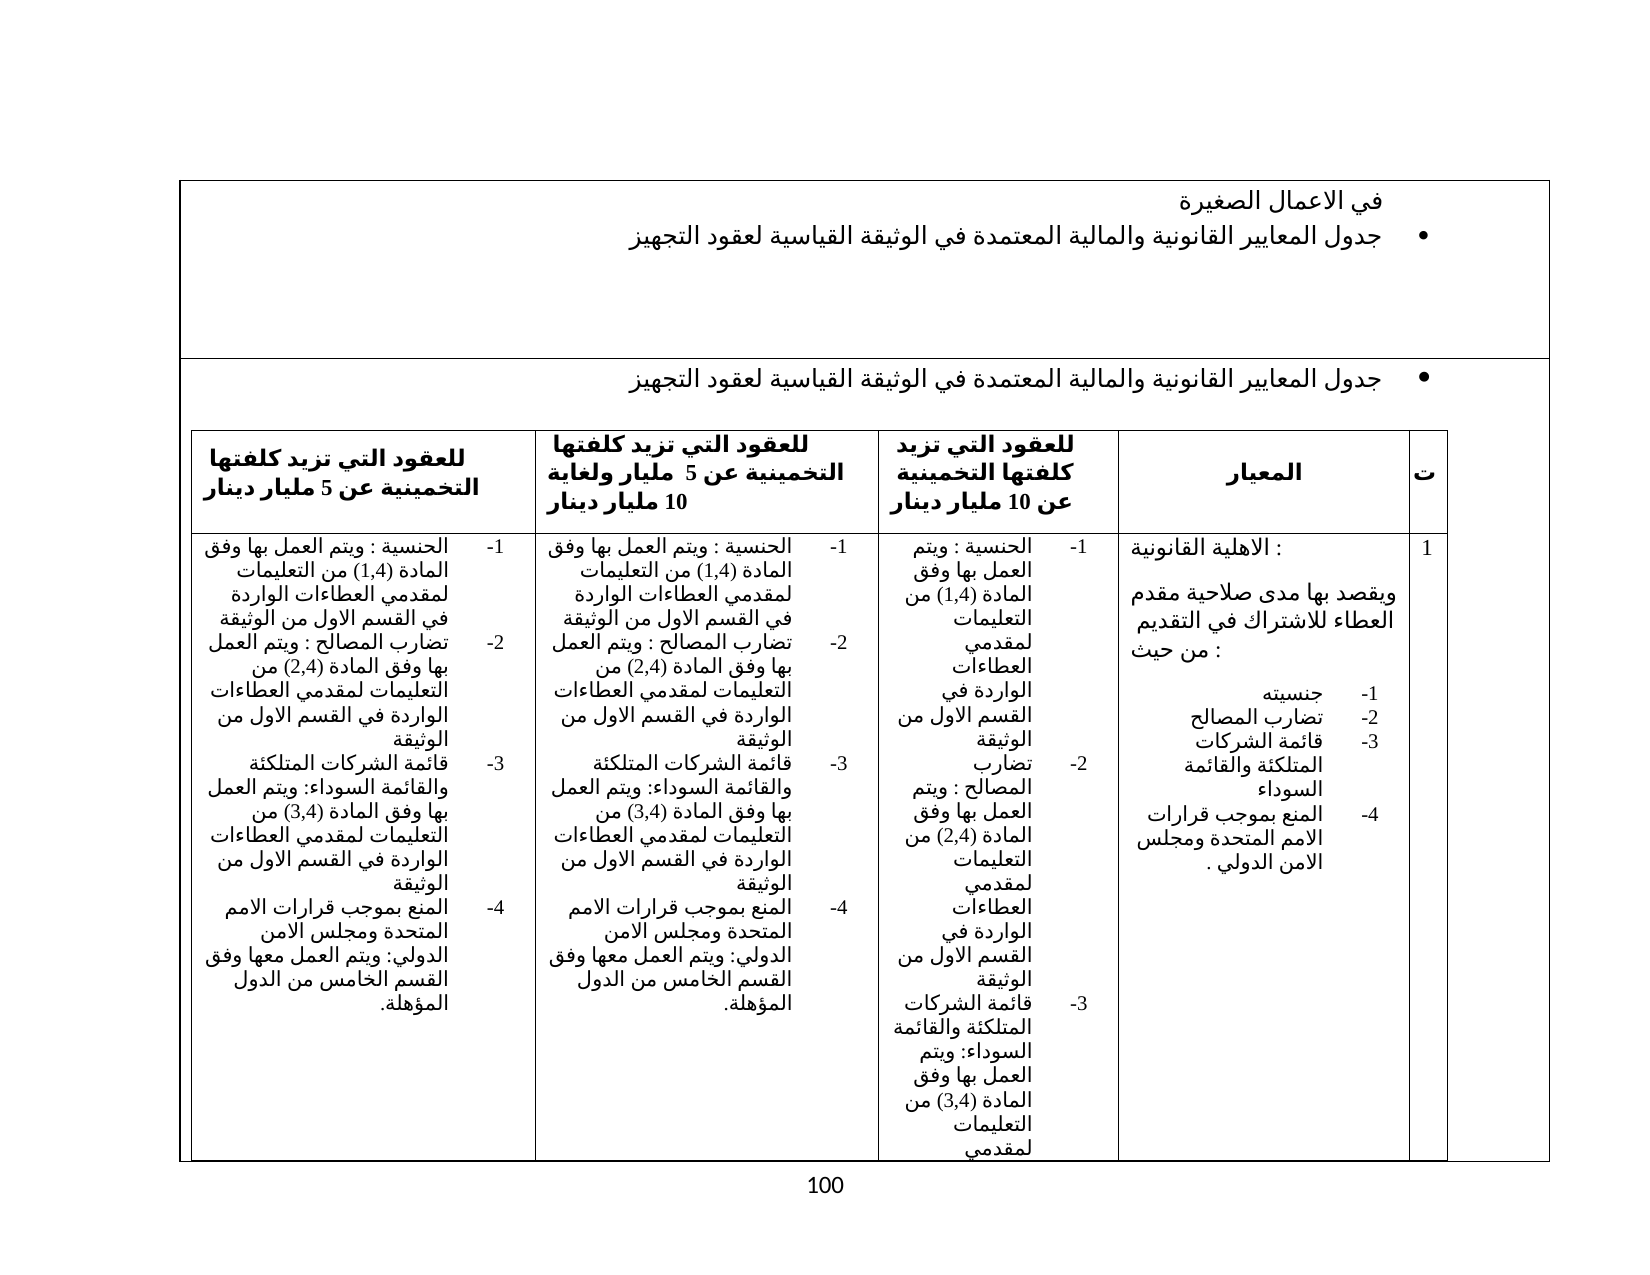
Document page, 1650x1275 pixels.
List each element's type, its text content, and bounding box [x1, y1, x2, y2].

table_cell جدول المعايير القانونية والمالية المعتمدة في الوثيقة القياسية لعقود التجهيز [181, 359, 1549, 1161]
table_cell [181, 181, 1549, 358]
